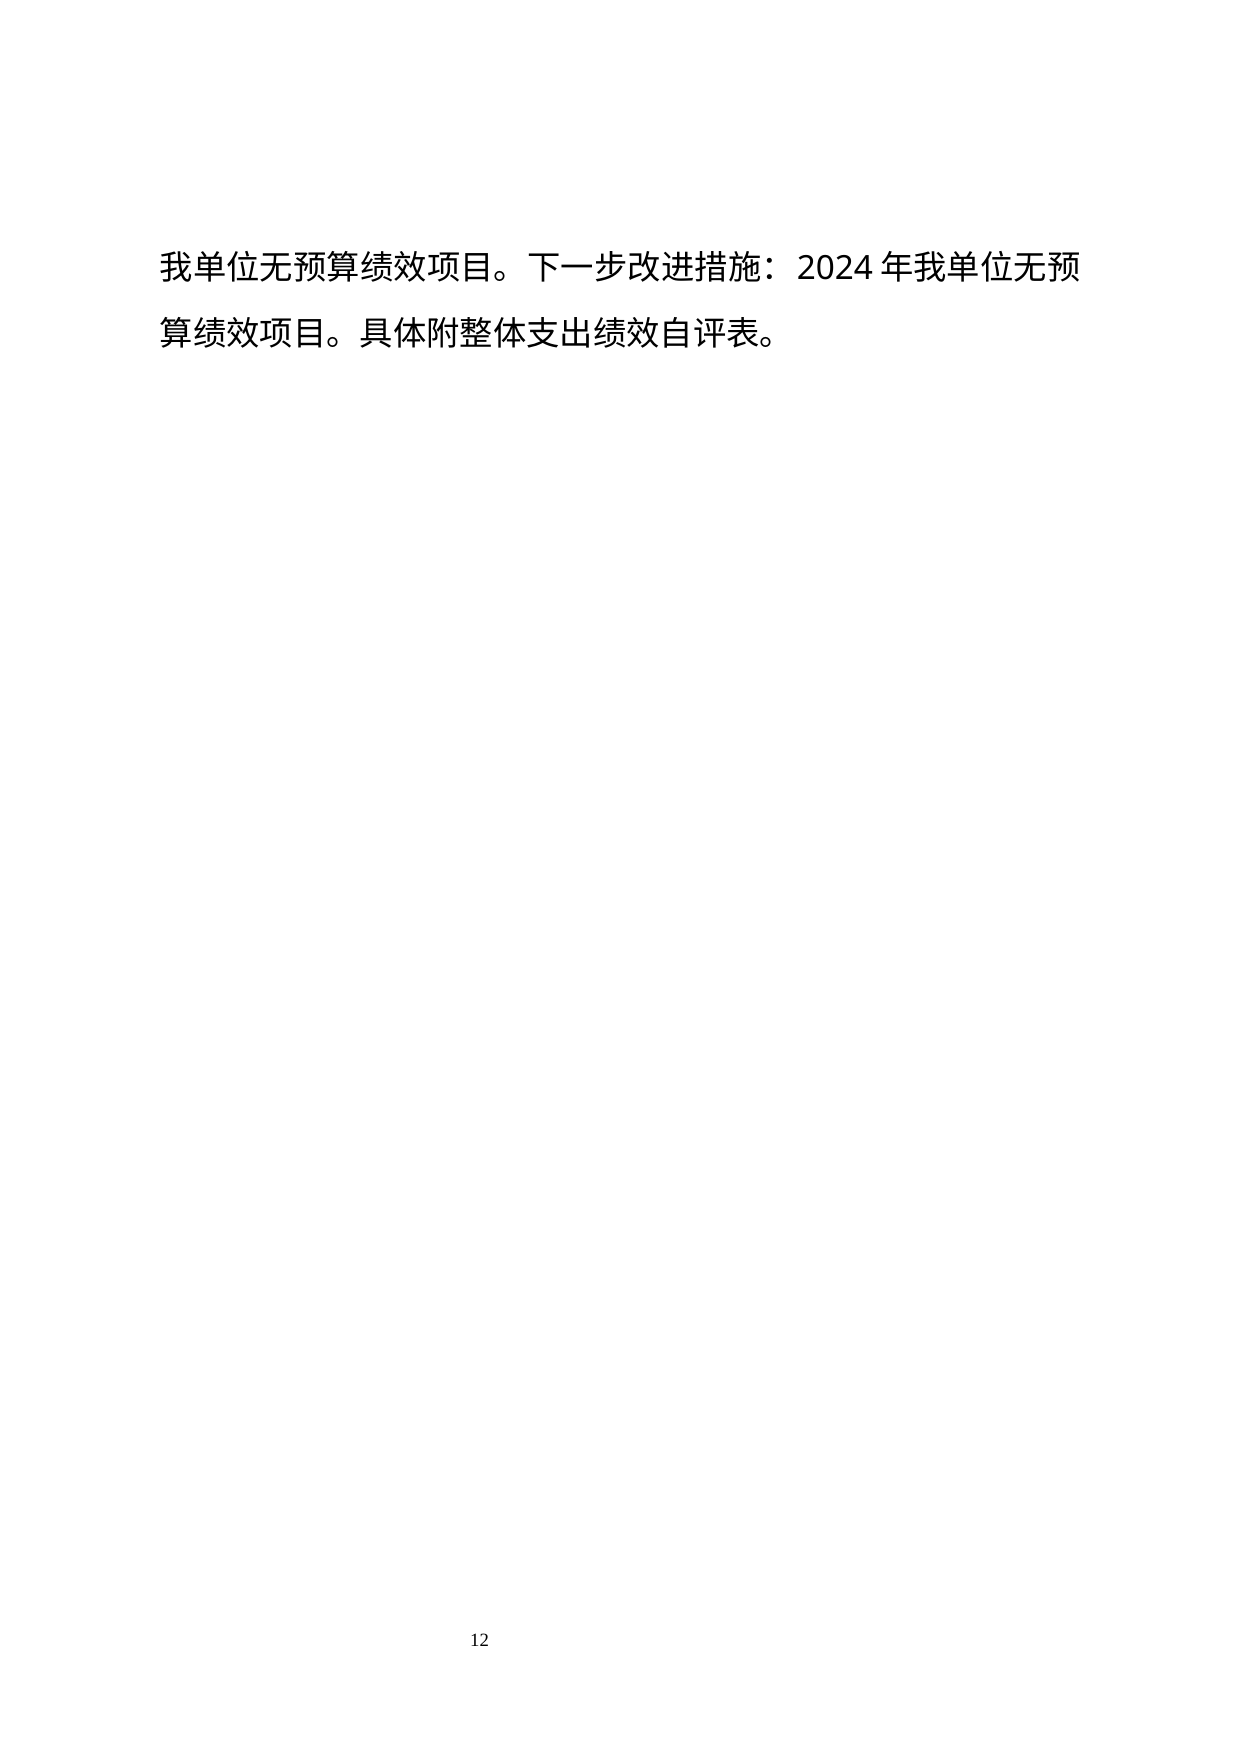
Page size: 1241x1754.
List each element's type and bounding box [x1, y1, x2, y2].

text [159, 233, 1081, 363]
